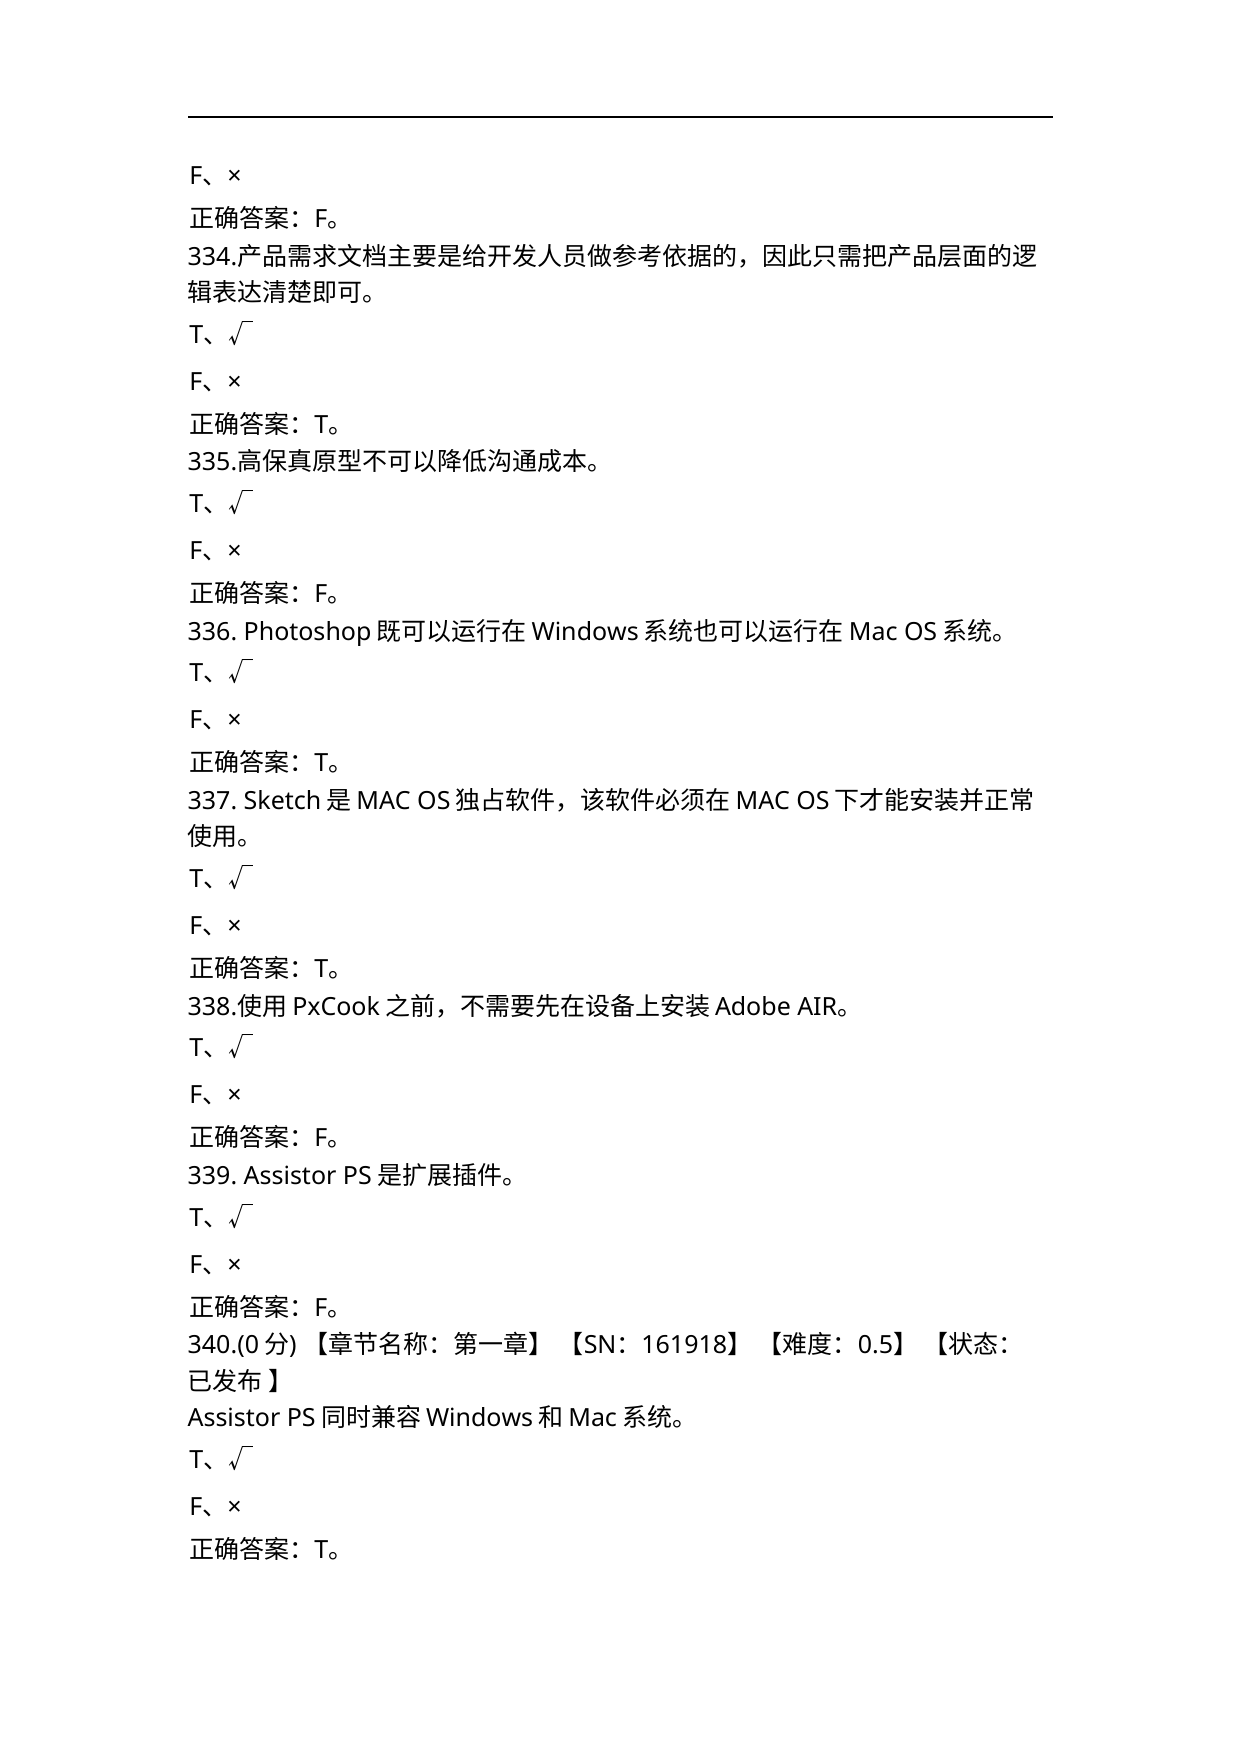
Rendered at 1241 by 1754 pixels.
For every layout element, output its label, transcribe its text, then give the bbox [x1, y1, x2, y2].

table_cell 正确答案：F。 [188, 1286, 1053, 1325]
table_cell F、× [188, 1481, 1053, 1527]
table_cell 正确答案：F。 [188, 197, 1053, 236]
table_cell 正确答案：T。 [188, 741, 1053, 781]
table_header T、√ [188, 1434, 1053, 1481]
table_cell F、× [188, 900, 1053, 947]
table_header T、√ [188, 853, 1053, 900]
table_cell 正确答案：F。 [188, 1116, 1053, 1156]
table_cell 正确答案：T。 [188, 947, 1053, 986]
table_cell F、× [188, 694, 1053, 741]
table_cell F、× [188, 150, 1053, 197]
table_header T、√ [188, 648, 1053, 694]
text 334.产品需求文档主要是给开发人员做参考依据的，因此只需把产品层面的逻辑表达清楚即可。 [187, 236, 1053, 309]
table_cell F、× [188, 525, 1053, 572]
table_cell 正确答案：T。 [188, 403, 1053, 442]
table_cell F、× [188, 1239, 1053, 1286]
text 338.使用PxCook之前，不需要先在设备上安装Adobe AIR。 [187, 986, 1053, 1022]
table_header T、√ [188, 1023, 1053, 1069]
text 339. Assistor PS是扩展插件。 [187, 1156, 1053, 1192]
text 340.(0分) 【章节名称：第一章】 【SN：161918】 【难度：0.5】 【状态： 已发布 】 Assistor PS同时兼容Windows和Mac系统。 [187, 1325, 1053, 1434]
table_cell 正确答案：F。 [188, 572, 1053, 611]
table_header T、√ [188, 1192, 1053, 1239]
text 335.高保真原型不可以降低沟通成本。 [187, 442, 1053, 478]
table_cell F、× [188, 356, 1053, 402]
table_header T、√ [188, 309, 1053, 356]
table_header T、√ [188, 478, 1053, 525]
table_cell 正确答案：T。 [188, 1528, 1053, 1567]
text 337. Sketch是MAC OS独占软件，该软件必须在MAC OS下才能安装并正常使用。 [187, 781, 1053, 853]
text 336. Photoshop既可以运行在Windows系统也可以运行在Mac OS系统。 [187, 611, 1053, 647]
table_cell F、× [188, 1069, 1053, 1116]
